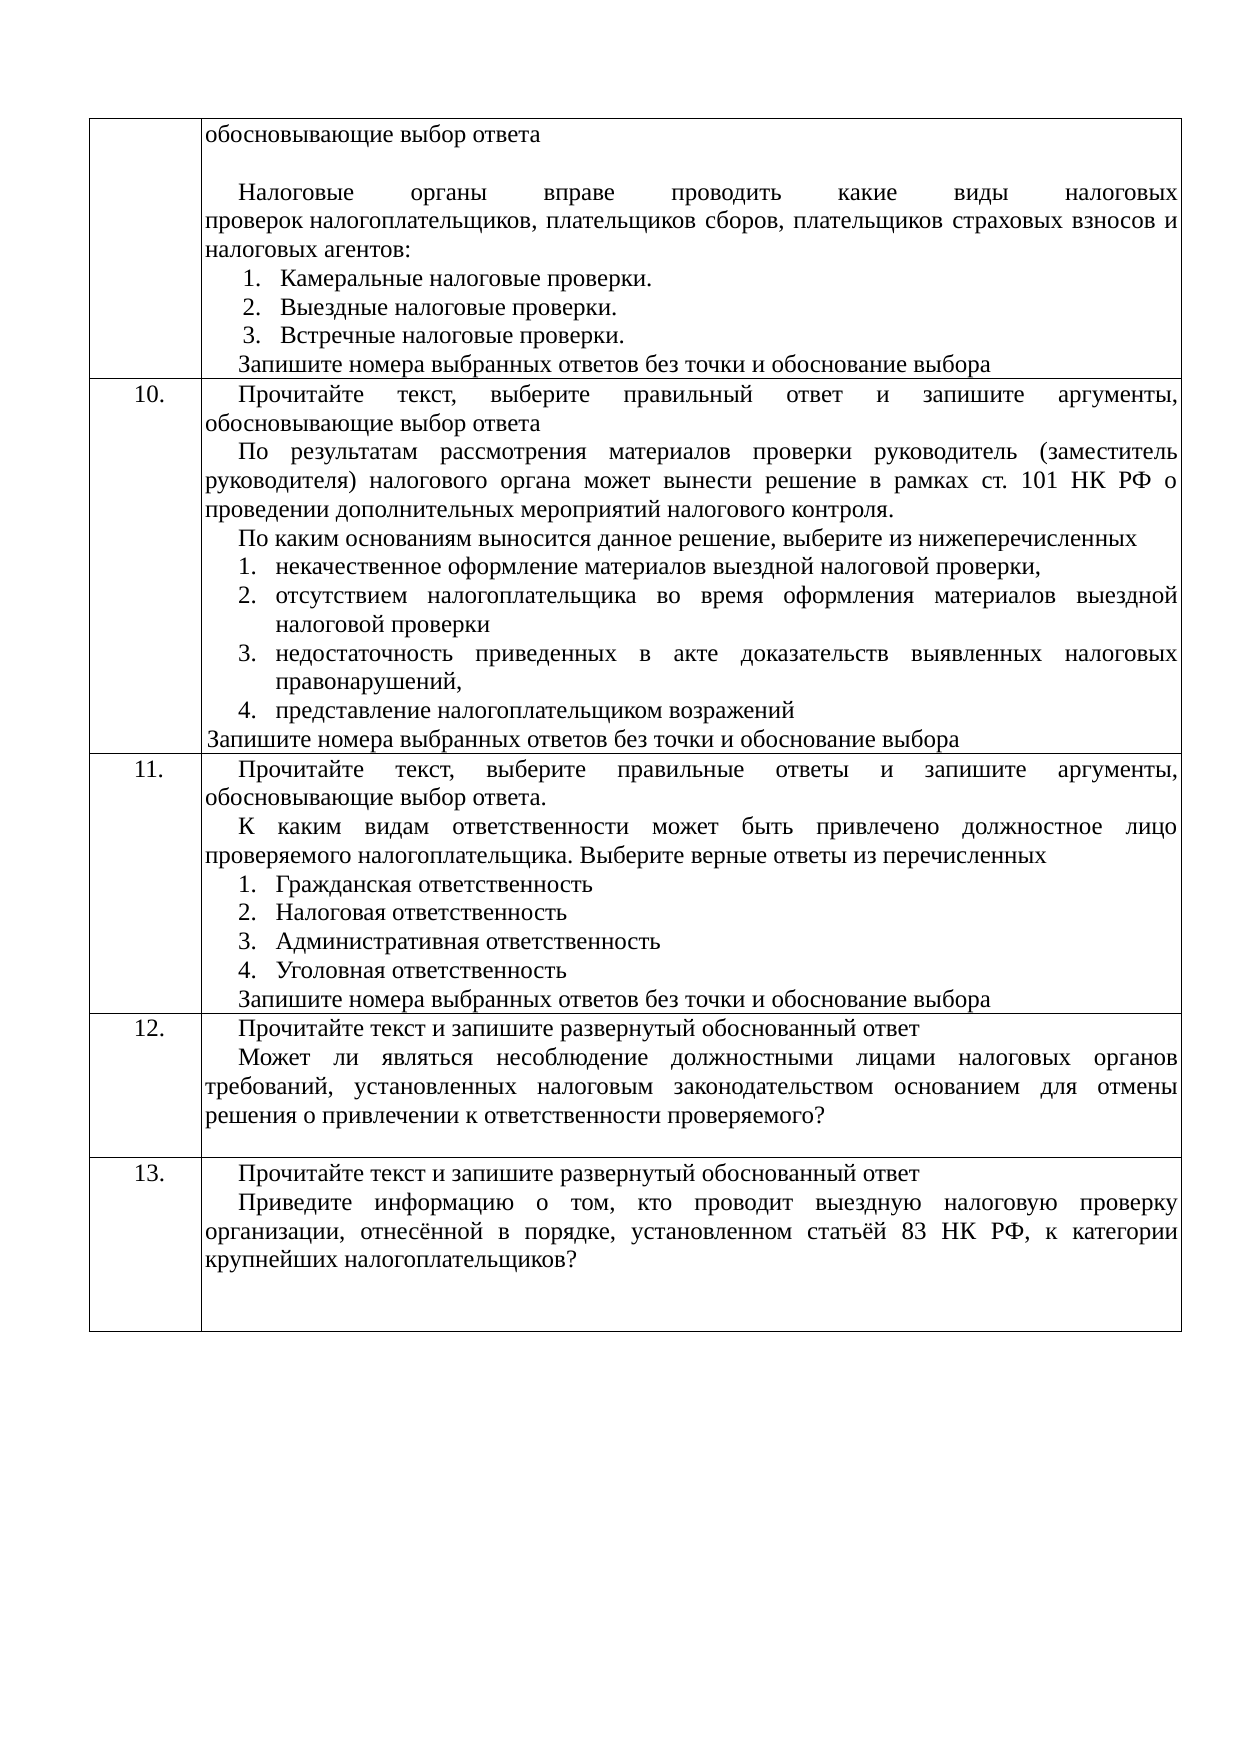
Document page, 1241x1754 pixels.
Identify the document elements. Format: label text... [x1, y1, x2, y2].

table_cell Прочитайте текст и запишите развернутый обоснованный ответ Может ли являться несоблюдение должностными лицами налоговых органов требований, установленных налоговым законодательством основанием для отмены решения о привлечении к ответственности проверяемого? [202, 1014, 1181, 1157]
table_cell 13. [90, 1158, 201, 1331]
table_cell [90, 119, 201, 378]
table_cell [202, 119, 1181, 378]
table_cell [90, 379, 201, 753]
table_cell Прочитайте текст, выберите правильные ответы и запишите аргументы, обосновывающие выбор ответа. К каким видам ответственности может быть привлечено должностное лицо проверяемого налогоплательщика. Выберите верные ответы из перечисленных Гражданская ответственность Налоговая ответственность Административная ответственность Уголовная ответственность Запишите номера выбранных ответов без точки и обоснование выбора [202, 754, 1181, 1012]
table_cell [90, 1014, 201, 1157]
table_cell [90, 754, 201, 1012]
table_cell Прочитайте текст, выберите правильный ответ и запишите аргументы, обосновывающие выбор ответа По результатам рассмотрения материалов проверки руководитель (заместитель руководителя) налогового органа может вынести решение в рамках ст. 101 НК РФ о проведении дополнительных мероприятий налогового контроля. По каким основаниям выносится данное решение, выберите из нижеперечисленных некачественное оформление материалов выездной налоговой проверки, отсутствием налогоплательщика во время оформления материалов выездной налоговой проверки недостаточность приведенных в акте доказательств выявленных налоговых правонарушений, представление налогоплательщиком возражений Запишите номера выбранных ответов без точки и обоснование выбора [202, 379, 1181, 753]
table_cell Прочитайте текст и запишите развернутый обоснованный ответ Приведите информацию о том, кто проводит выездную налоговую проверку организации, отнесённой в порядке, установленном статьёй 83 НК РФ, к категории крупнейших налогоплательщиков? [202, 1158, 1181, 1331]
